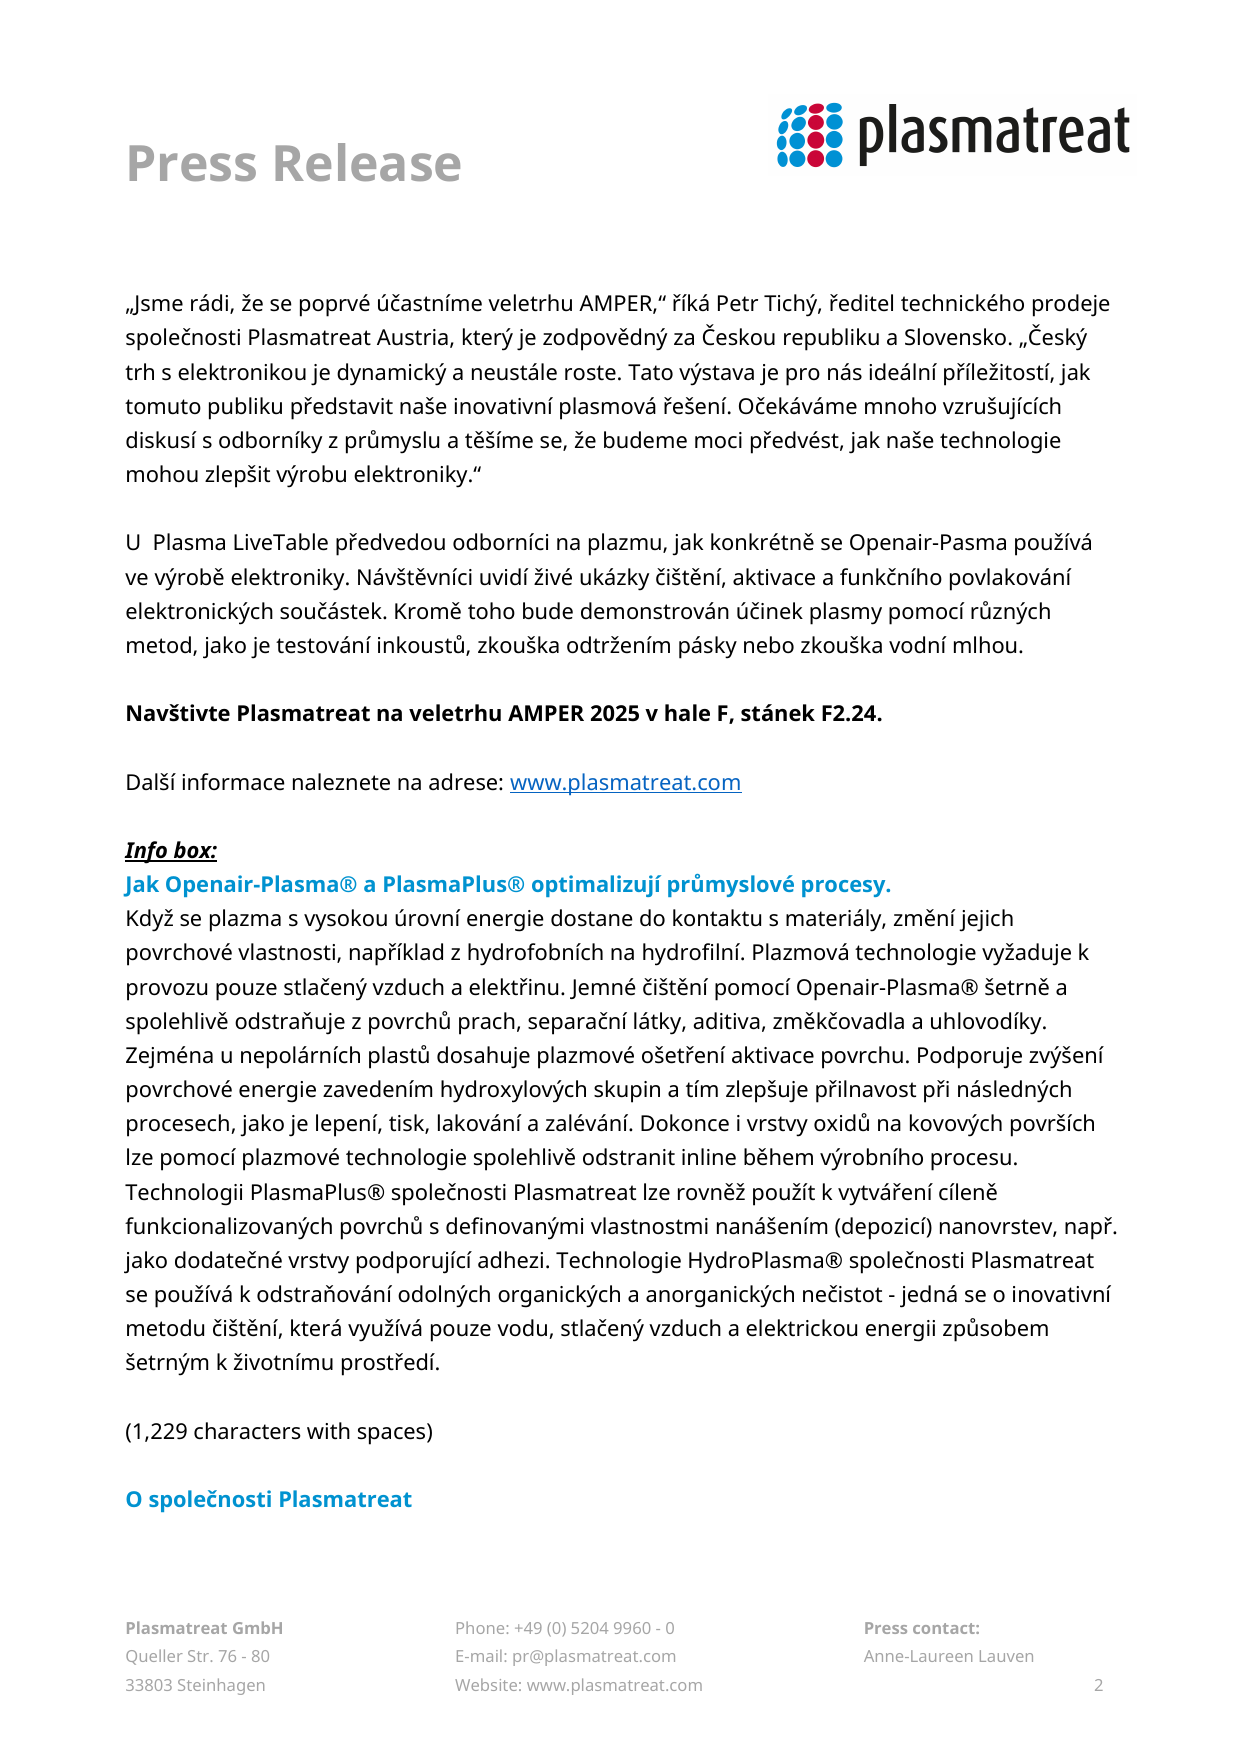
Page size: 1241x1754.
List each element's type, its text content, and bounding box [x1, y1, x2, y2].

text U Plasma LiveTable předvedou odborníci na plazmu, jak konkrétně se Openair-Pasma používá ve výrobě elektroniky. Návštěvníci uvidí živé ukázky čištění, aktivace a funkčního povlakování elektronických součástek. Kromě toho bude demonstrován účinek plasmy pomocí různých metod, jako je testování inkoustů, zkouška odtržením pásky nebo zkouška vodní mlhou. [125, 527, 1122, 660]
text „Jsme rádi, že se poprvé účastníme veletrhu AMPER,“ říká Petr Tichý, ředitel technického prodeje společnosti Plasmatreat Austria, který je zodpovědný za Českou republiku a Slovensko. „Český trh s elektronikou je dynamický a neustále roste. Tato výstava je pro nás ideální příležitostí, jak tomuto publiku představit naše inovativní plasmová řešení. Očekáváme mnoho vzrušujících diskusí s odborníky z průmyslu a těšíme se, že budeme moci předvést, jak naše technologie mohou zlepšit výrobu elektroniky.“ [125, 288, 1122, 489]
text Info box: [125, 835, 1122, 865]
text (1,229 characters with spaces) [125, 1416, 1122, 1446]
picture [768, 94, 1138, 176]
text Když se plazma s vysokou úrovní energie dostane do kontaktu s materiály, změní jejich povrchové vlastnosti, například z hydrofobních na hydrofilní. Plazmová technologie vyžaduje k provozu pouze stlačený vzduch a elektřinu. Jemné čištění pomocí Openair-Plasma® šetrně a spolehlivě odstraňuje z povrchů prach, separační látky, aditiva, změkčovadla a uhlovodíky. Zejména u nepolárních plastů dosahuje plazmové ošetření aktivace povrchu. Podporuje zvýšení povrchové energie zavedením hydroxylových skupin a tím zlepšuje přilnavost při následných procesech, jako je lepení, tisk, lakování a zalévání. Dokonce i vrstvy oxidů na kovových površích lze pomocí plazmové technologie spolehlivě odstranit inline během výrobního procesu. Technologii PlasmaPlus® společnosti Plasmatreat lze rovněž použít k vytváření cíleně funkcionalizovaných povrchů s definovanými vlastnostmi nanášením (depozicí) nanovrstev, např. jako dodatečné vrstvy podporující adhezi. Technologie HydroPlasma® společnosti Plasmatreat se používá k odstraňování odolných organických a anorganických nečistot - jedná se o inovativní metodu čištění, která využívá pouze vodu, stlačený vzduch a elektrickou energii způsobem šetrným k životnímu prostředí. [125, 903, 1122, 1377]
text Jak Openair-Plasma® a PlasmaPlus® optimalizují průmyslové procesy. [125, 869, 1122, 899]
text Navštivte Plasmatreat na veletrhu AMPER 2025 v hale F, stánek F2.24. [125, 698, 1122, 728]
text Další informace naleznete na adrese: www.plasmatreat.com [125, 767, 1122, 796]
text O společnosti Plasmatreat [125, 1484, 1122, 1514]
